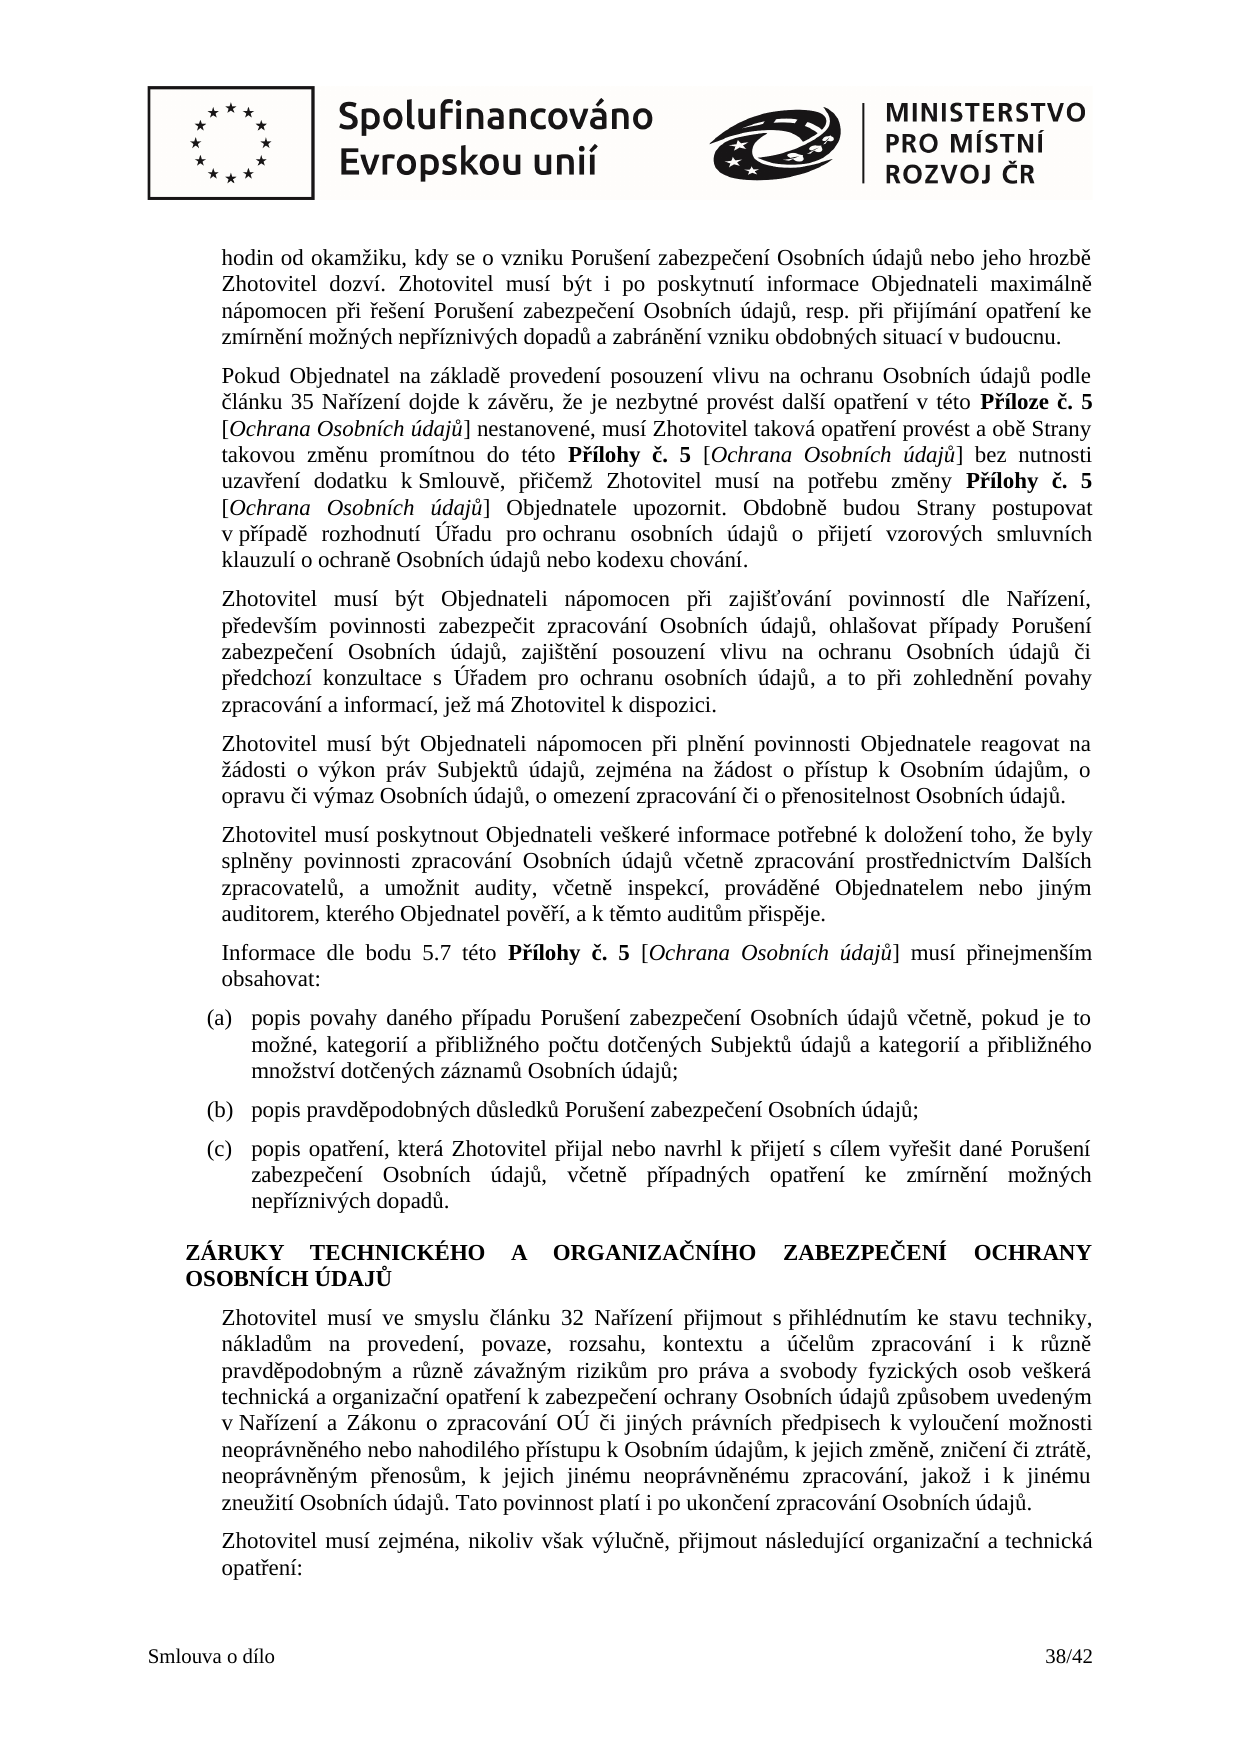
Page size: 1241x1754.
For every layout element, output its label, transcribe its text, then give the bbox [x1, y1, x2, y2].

list Informace dle bodu 5.7 této Přílohy č. 5 [Ochrana Osobních údajů] musí přinejmenším obsahovat: [221, 939, 1093, 992]
list Zhotovitel musí zejména, nikoliv však výlučně, přijmout následující organizační a technická opatření: [221, 1527, 1093, 1580]
text popis pravděpodobných důsledků Porušení zabezpečení Osobních údajů; [207, 1096, 1093, 1122]
text popis opatření, která Zhotovitel přijal nebo navrhl k přijetí s cílem vyřešit dané Porušení zabezpečení Osobních údajů, včetně případných opatření ke zmírnění možných nepříznivých dopadů. [207, 1135, 1093, 1214]
subtitle Záruky technického a organizačního zabezpečení ochrany Osobních údajů [185, 1239, 1093, 1292]
list Zhotovitel musí ve smyslu článku 32 Nařízení přijmout s přihlédnutím ke stavu techniky, nákladům na provedení, povaze, rozsahu, kontextu a účelům zpracování i k různě pravděpodobným a různě závažným rizikům pro práva a svobody fyzických osob veškerá technická a organizační opatření k zabezpečení ochrany Osobních údajů způsobem uvedeným v Nařízení a Zákonu o zpracování OÚ či jiných právních předpisech k vyloučení možnosti neoprávněného nebo nahodilého přístupu k Osobním údajům, k jejich změně, zničení či ztrátě, neoprávněným přenosům, k jejich jinému neoprávněnému zpracování, jakož i k jinému zneužití Osobních údajů. Tato povinnost platí i po ukončení zpracování Osobních údajů. [221, 1304, 1093, 1515]
picture [147, 86, 1093, 200]
list popis povahy daného případu Porušení zabezpečení Osobních údajů včetně, pokud je to možné, kategorií a přibližného počtu dotčených Subjektů údajů a kategorií a přibližného množství dotčených záznamů Osobních údajů; [207, 1004, 1093, 1083]
list Zhotovitel musí být Objednateli nápomocen při plnění povinnosti Objednatele reagovat na žádosti o výkon práv Subjektů údajů, zejména na žádost o přístup k Osobním údajům, o opravu či výmaz Osobních údajů, o omezení zpracování či o přenositelnost Osobních údajů. [221, 730, 1093, 809]
list Zhotovitel musí poskytnout Objednateli veškeré informace potřebné k doložení toho, že byly splněny povinnosti zpracování Osobních údajů včetně zpracování prostřednictvím Dalších zpracovatelů, a umožnit audity, včetně inspekcí, prováděné Objednatelem nebo jiným auditorem, kterého Objednatel pověří, a k těmto auditům přispěje. [221, 821, 1093, 927]
list Pokud Objednatel na základě provedení posouzení vlivu na ochranu Osobních údajů podle článku 35 Nařízení dojde k závěru, že je nezbytné provést další opatření v této Příloze č. 5 [Ochrana Osobních údajů] nestanovené, musí Zhotovitel taková opatření provést a obě Strany takovou změnu promítnou do této Přílohy č. 5 [Ochrana Osobních údajů] bez nutnosti uzavření dodatku k Smlouvě, přičemž Zhotovitel musí na potřebu změny Přílohy č. 5 [Ochrana Osobních údajů] Objednatele upozornit. Obdobně budou Strany postupovat v případě rozhodnutí Úřadu pro ochranu osobních údajů o přijetí vzorových smluvních klauzulí o ochraně Osobních údajů nebo kodexu chování. [221, 362, 1093, 573]
list Zhotovitel musí být Objednateli nápomocen při zajišťování povinností dle Nařízení, především povinnosti zabezpečit zpracování Osobních údajů, ohlašovat případy Porušení zabezpečení Osobních údajů, zajištění posouzení vlivu na ochranu Osobních údajů či předchozí konzultace s Úřadem pro ochranu osobních údajů, a to při zohlednění povahy zpracování a informací, jež má Zhotovitel k dispozici. [221, 585, 1093, 717]
